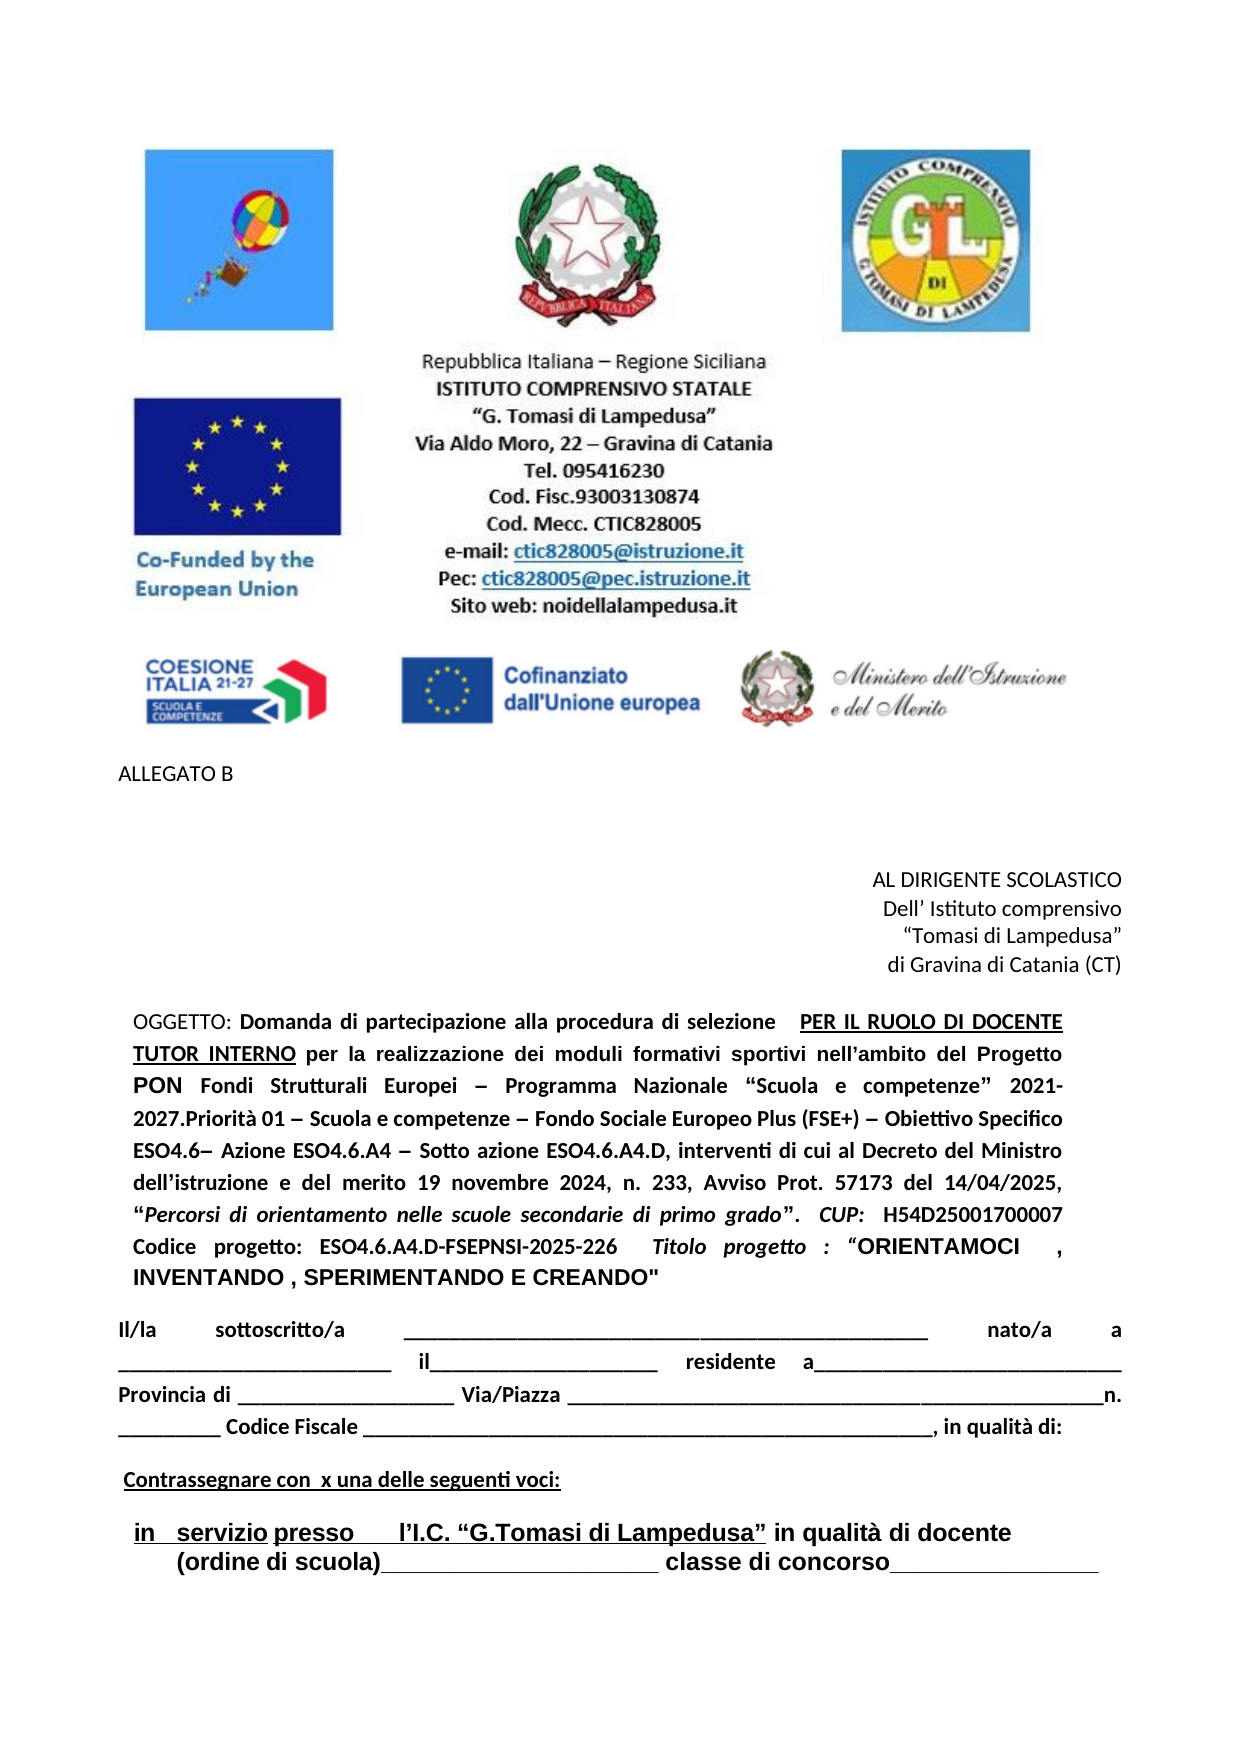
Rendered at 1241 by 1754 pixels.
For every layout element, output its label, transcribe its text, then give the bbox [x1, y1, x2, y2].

text in servizio presso l’I.C. “G.Tomasi di Lampedusa” in qualità di docente (ordine di scuola)____________________ classe di concorso_______________ [133, 1518, 1122, 1576]
text “Tomasi di Lampedusa” [118, 922, 1122, 950]
picture [118, 147, 1044, 622]
text Dell’ Istituto comprensivo [118, 894, 1122, 922]
text ALLEGATO B [118, 759, 1122, 788]
text AL DIRIGENTE SCOLASTICO [118, 866, 1122, 894]
text Contrassegnare con x una delle seguenti voci: [118, 1465, 1137, 1493]
text OGGETTO: Domanda di partecipazione alla procedura di selezione per il ruolo di DOCENTE TUTOR INTERNO per la realizzazione dei moduli formativi sportivi nell’ambito del Progetto PON Fondi Strutturali Europei – Programma Nazionale “Scuola e competenze” 2021-2027.Priorità 01 – Scuola e competenze – Fondo Sociale Europeo Plus (FSE+) – Obiettivo Specifico ESO4.6– Azione ESO4.6.A4 – Sotto azione ESO4.6.A4.D, interventi di cui al Decreto del Ministro dell’istruzione e del merito 19 novembre 2024, n. 233, Avviso Prot. 57173 del 14/04/2025, “Percorsi di orientamento nelle scuole secondarie di primo grado”. CUP: H54D25001700007 Codice progetto: ESO4.6.A4.D-FSEPNSI-2025-226 Titolo progetto : “ORIENTAMOCI , INVENTANDO , SPERIMENTANDO E CREANDO" [133, 1007, 1063, 1291]
text di Gravina di Catania (CT) [118, 950, 1122, 978]
text Il/la sottoscritto/a ______________________________________________ nato/a a ________________________ il____________________ residente a___________________________ Provincia di ___________________ Via/Piazza _______________________________________________n. _________ Codice Fiscale __________________________________________________, in qualità di: [118, 1315, 1122, 1440]
